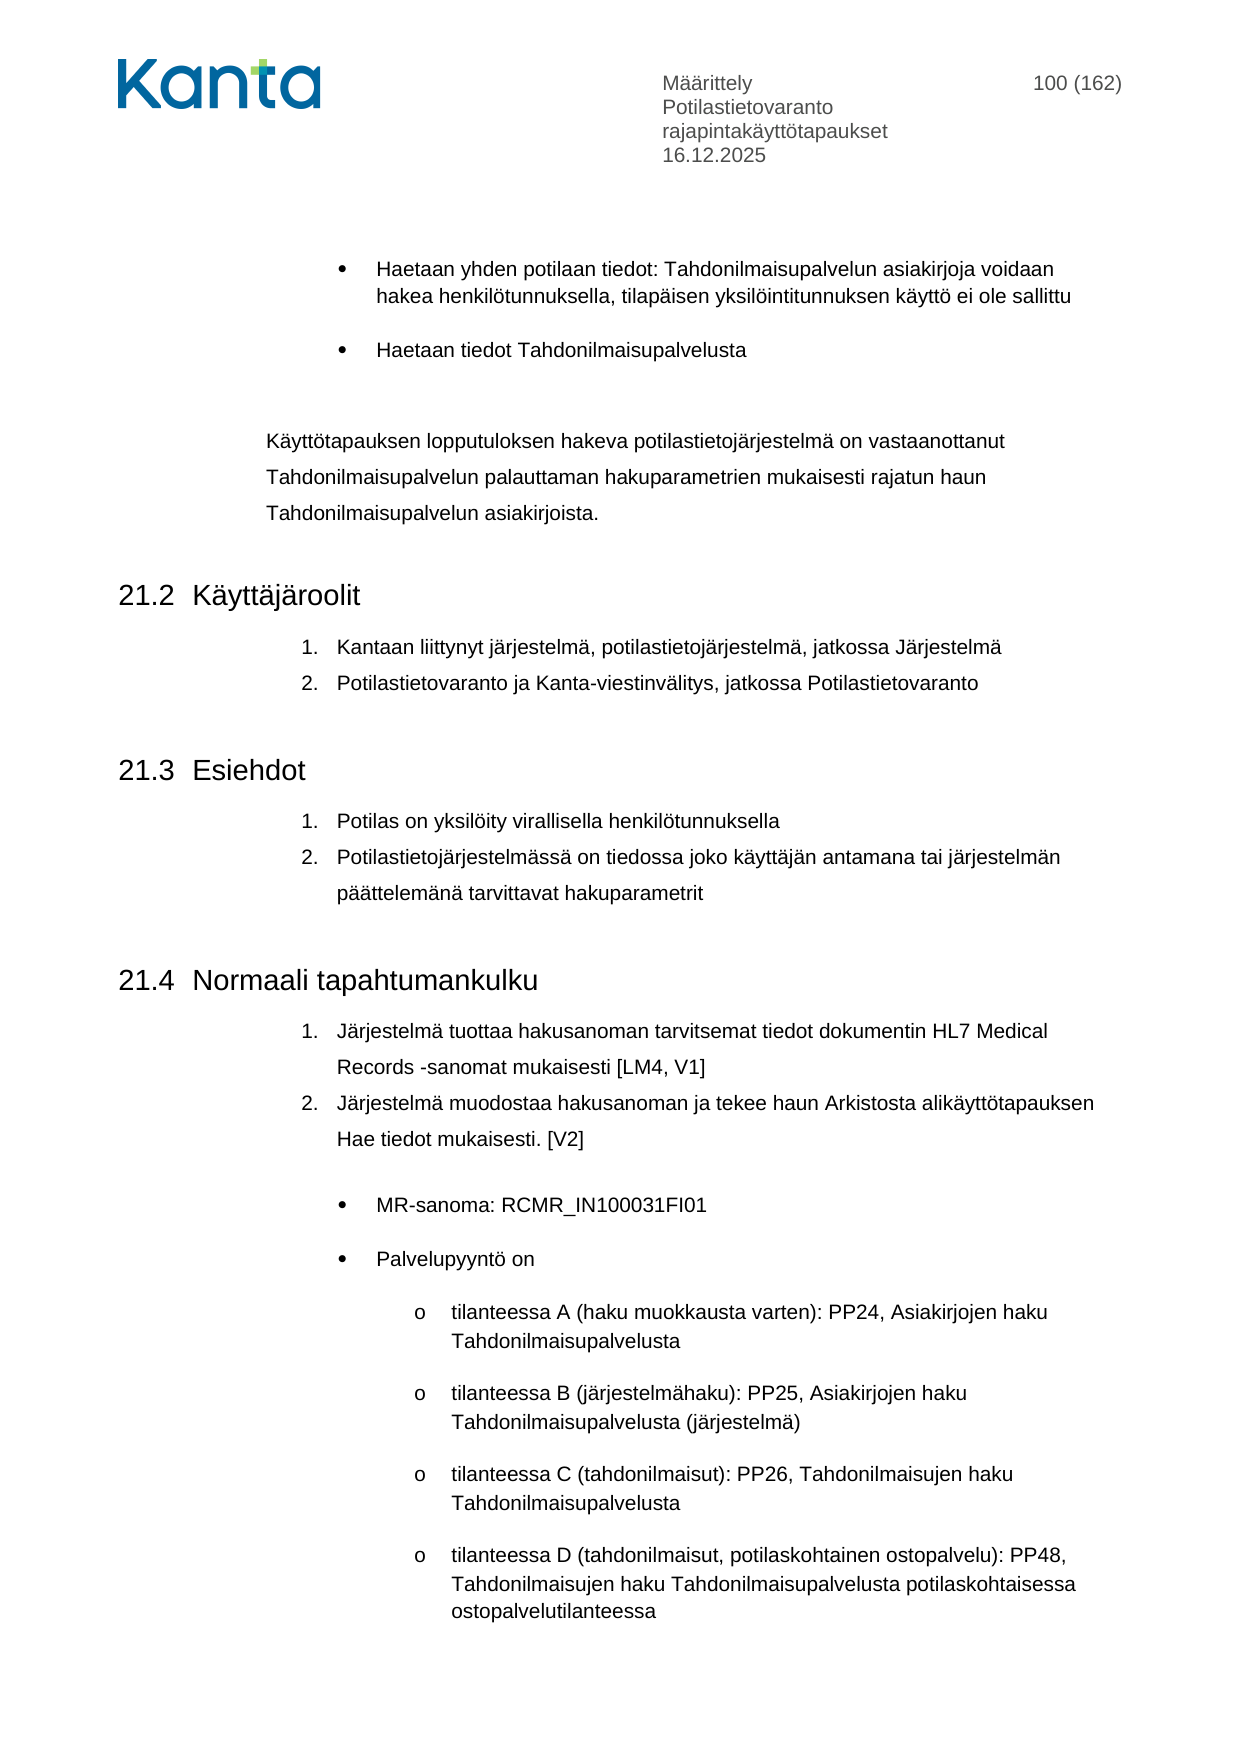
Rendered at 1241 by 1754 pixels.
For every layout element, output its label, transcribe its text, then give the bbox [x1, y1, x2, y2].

list tilanteessa B (järjestelmähaku): PP25, Asiakirjojen haku Tahdonilmaisupalvelusta (järjestelmä) [414, 1379, 1107, 1434]
subtitle Käyttäjäroolit [118, 578, 1107, 612]
list tilanteessa C (tahdonilmaisut): PP26, Tahdonilmaisujen haku Tahdonilmaisupalvelusta [414, 1461, 1107, 1515]
subtitle Esiehdot [118, 753, 1107, 786]
list MR-sanoma: RCMR_IN100031FI01 [339, 1190, 1107, 1217]
list Palvelupyyntö on [339, 1244, 1107, 1271]
list Kantaan liittynyt järjestelmä, potilastietojärjestelmä, jatkossa Järjestelmä [301, 635, 1107, 659]
list Järjestelmä tuottaa hakusanoman tarvitsemat tiedot dokumentin HL7 Medical Records -sanomat mukaisesti [LM4, V1] [301, 1019, 1107, 1079]
list Potilastietovaranto ja Kanta-viestinvälitys, jatkossa Potilastietovaranto [301, 671, 1107, 695]
list tilanteessa A (haku muokkausta varten): PP24, Asiakirjojen haku Tahdonilmaisupalvelusta [414, 1298, 1107, 1352]
list tilanteessa D (tahdonilmaisut, potilaskohtainen ostopalvelu): PP48, Tahdonilmaisujen haku Tahdonilmaisupalvelusta potilaskohtaisessa ostopalvelutilanteessa [414, 1542, 1107, 1623]
text Käyttötapauksen lopputuloksen hakeva potilastietojärjestelmä on vastaanottanut Tahdonilmaisupalvelun palauttaman hakuparametrien mukaisesti rajatun haun Tahdonilmaisupalvelun asiakirjoista. [266, 429, 1107, 525]
picture [118, 59, 321, 109]
list Haetaan yhden potilaan tiedot: Tahdonilmaisupalvelun asiakirjoja voidaan hakea henkilötunnuksella, tilapäisen yksilöintitunnuksen käyttö ei ole sallittu [339, 254, 1107, 308]
list Potilas on yksilöity virallisella henkilötunnuksella [301, 809, 1107, 833]
subtitle Normaali tapahtumankulku [118, 963, 1107, 996]
list Järjestelmä muodostaa hakusanoman ja tekee haun Arkistosta alikäyttötapauksen Hae tiedot mukaisesti. [V2] [301, 1091, 1107, 1151]
list Potilastietojärjestelmässä on tiedossa joko käyttäjän antamana tai järjestelmän päättelemänä tarvittavat hakuparametrit [301, 845, 1107, 905]
list Haetaan tiedot Tahdonilmaisupalvelusta [339, 335, 1107, 362]
